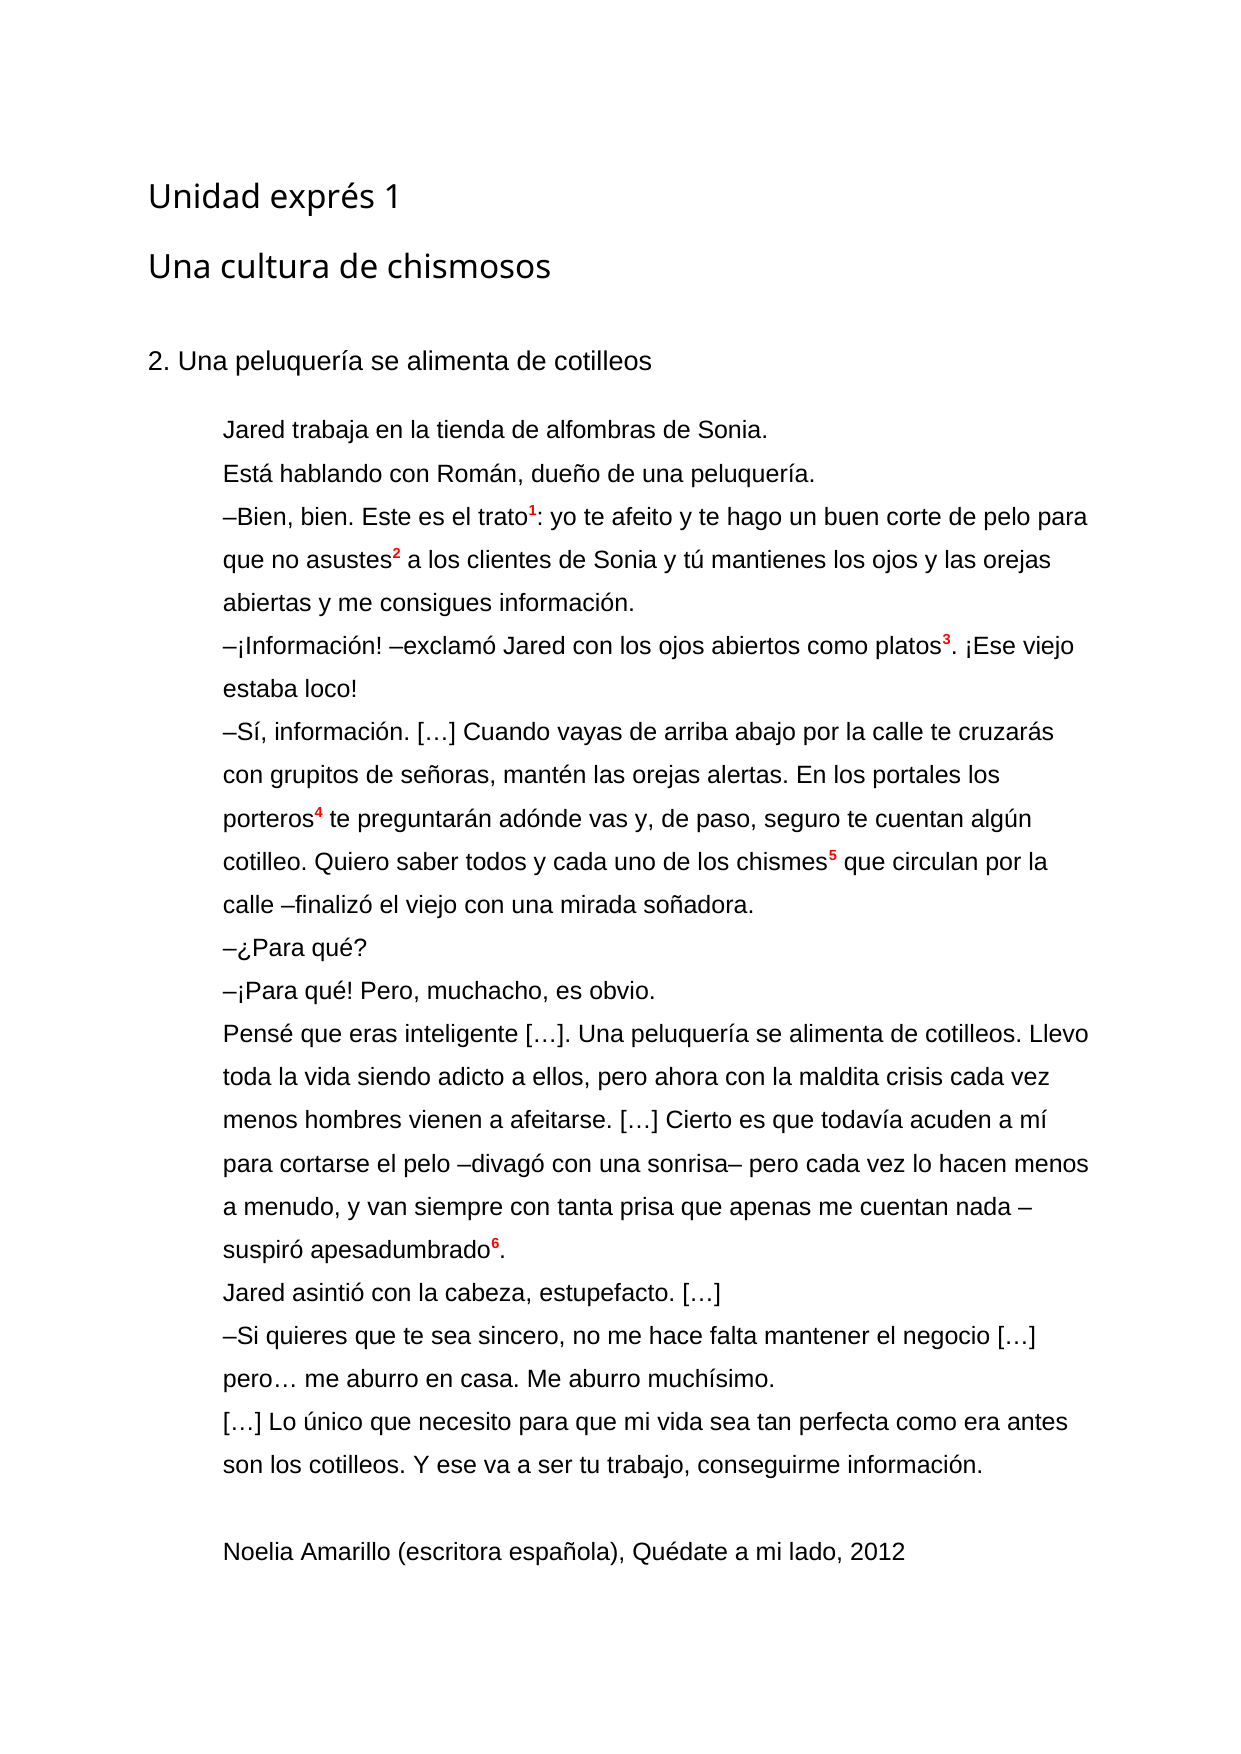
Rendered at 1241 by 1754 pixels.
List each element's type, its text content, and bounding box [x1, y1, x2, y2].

subtitle Unidad exprés 1 [148, 173, 1093, 218]
list toda la vida siendo adicto a ellos, pero ahora con la maldita crisis cada vez menos hombres vienen a afeitarse. […] Cierto es que todavía acuden a mí para cortarse el pelo –divagó con una sonrisa– pero cada vez lo hacen menos a menudo, y van siempre con tanta prisa que apenas me cuentan nada –suspiró apesadumbrado6. [223, 1062, 1093, 1263]
subtitle Una cultura de chismosos [148, 243, 1093, 288]
list Pensé que eras inteligente […]. Una peluquería se alimenta de cotilleos. Llevo [223, 1019, 1093, 1048]
list –¡Información! –exclamó Jared con los ojos abiertos como platos3. ¡Ese viejo estaba loco! [223, 631, 1093, 703]
list Noelia Amarillo (escritora española), Quédate a mi lado, 2012 [223, 1537, 1093, 1565]
list Jared trabaja en la tienda de alfombras de Sonia. [223, 415, 1093, 444]
list Jared asintió con la cabeza, estupefacto. […] [223, 1278, 1093, 1307]
list –¿Para qué? [223, 933, 1093, 962]
list –Bien, bien. Este es el trato1: yo te afeito y te hago un buen corte de pelo para que no asustes2 a los clientes de Sonia y tú mantienes los ojos y las orejas abiertas y me consigues información. [223, 502, 1093, 617]
list –¡Para qué! Pero, muchacho, es obvio. [223, 976, 1093, 1005]
list –Si quieres que te sea sincero, no me hace falta mantener el negocio […] pero… me aburro en casa. Me aburro muchísimo. [223, 1321, 1093, 1393]
list Está hablando con Román, dueño de una peluquería. [223, 458, 1093, 487]
subtitle 2. Una peluquería se alimenta de cotilleos [148, 345, 1093, 377]
list […] Lo único que necesito para que mi vida sea tan perfecta como era antes son los cotilleos. Y ese va a ser tu trabajo, conseguirme información. [223, 1407, 1093, 1479]
list –Sí, información. […] Cuando vayas de arriba abajo por la calle te cruzarás con grupitos de señoras, mantén las orejas alertas. En los portales los porteros4 te preguntarán adónde vas y, de paso, seguro te cuentan algún cotilleo. Quiero saber todos y cada uno de los chismes5 que circulan por la calle –finalizó el viejo con una mirada soñadora. [223, 717, 1093, 918]
